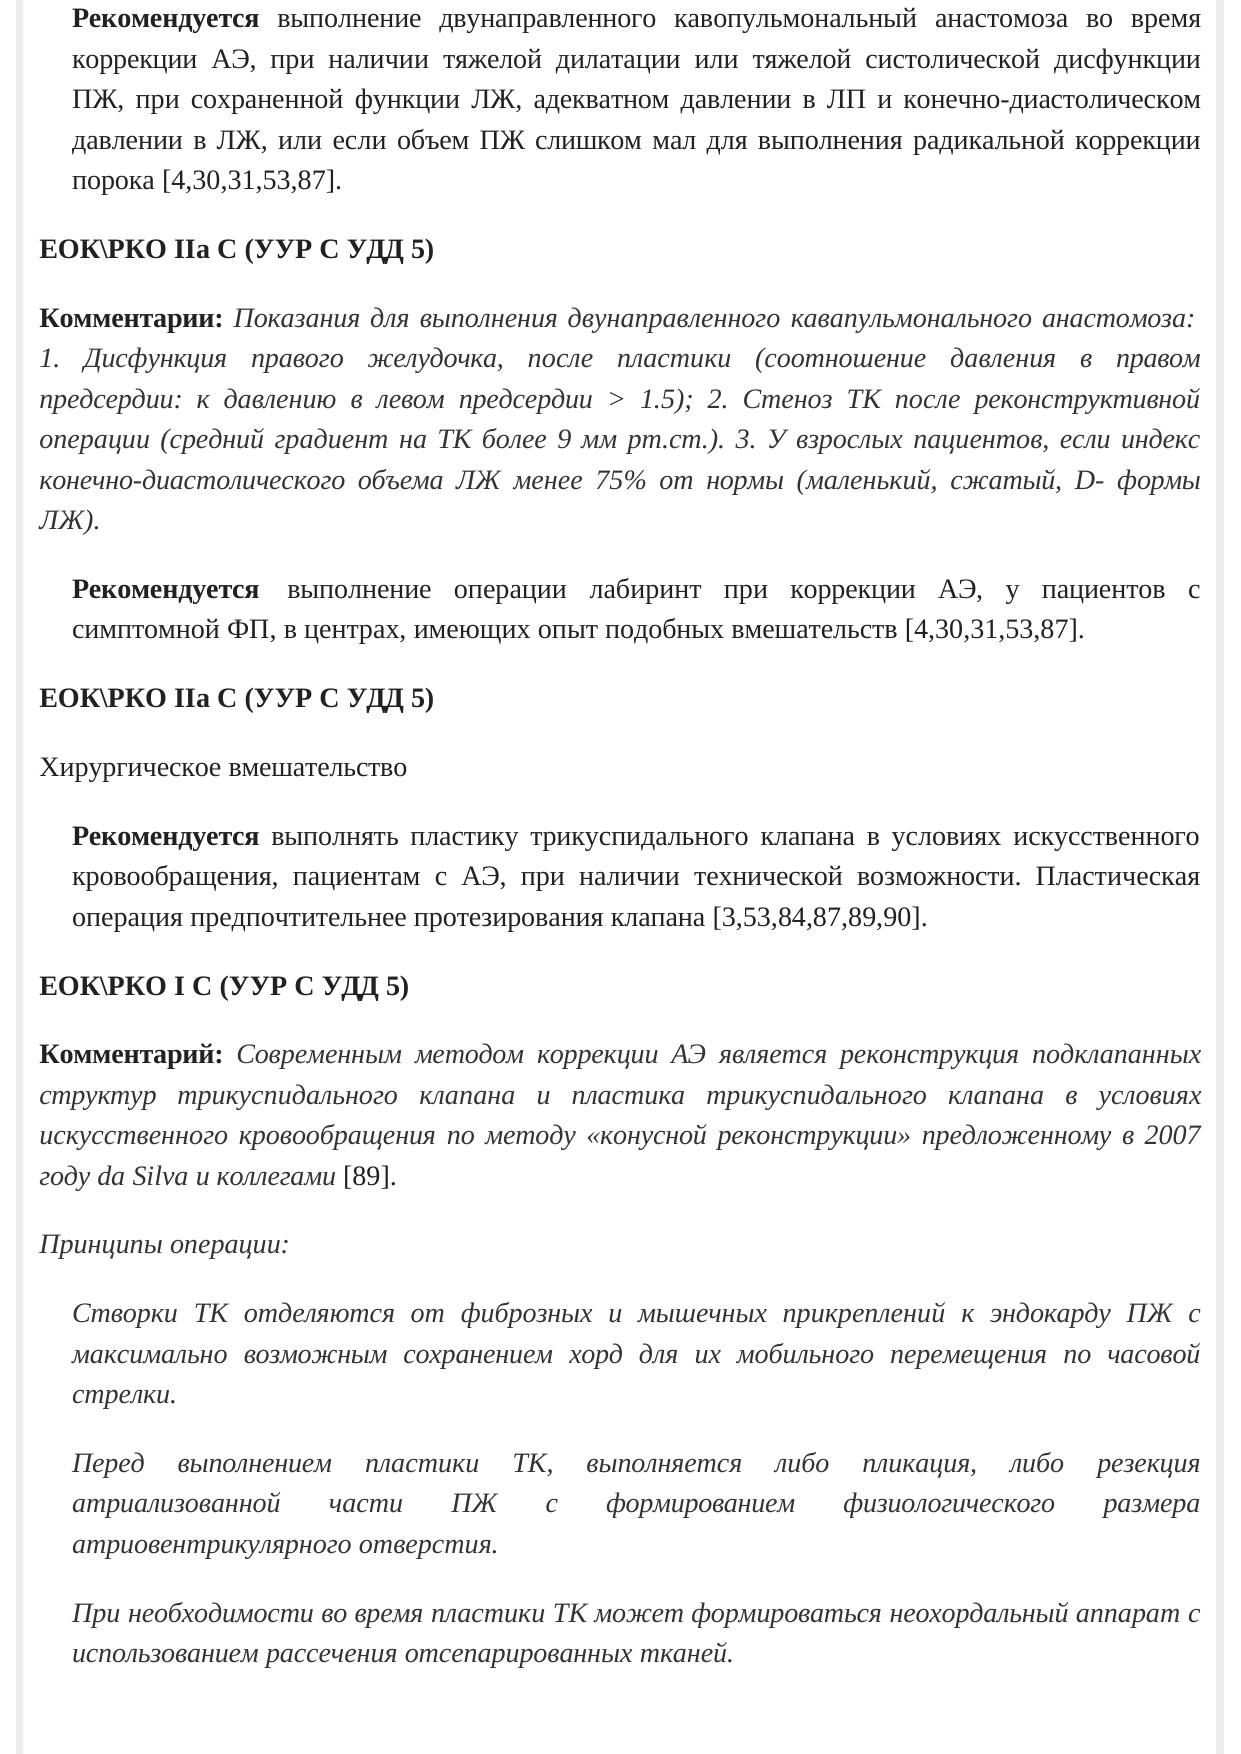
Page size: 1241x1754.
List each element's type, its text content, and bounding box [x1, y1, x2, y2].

text Рекомендуется выполнение двунаправленного кавопульмональный анастомоза во время коррекции АЭ, при наличии тяжелой дилатации или тяжелой систолической дисфункции ПЖ, при сохраненной функции ЛЖ, адекватном давлении в ЛП и конечно-диастолическом давлении в ЛЖ, или если объем ПЖ слишком мал для выполнения радикальной коррекции порока [4,30,31,53,87]. [72, 1, 1201, 196]
text Комментарии: Показания для выполнения двунаправленного кавапульмонального анастомоза: [39, 301, 1236, 333]
text Комментарий: Современным методом коррекции АЭ является реконструкция подклапанных структур трикуспидального клапана и пластика трикуспидального клапана в условиях искусственного кровообращения по методу «конусной реконструкции» предложенному в 2007 году da Silva и коллегами [89]. [39, 1037, 1201, 1191]
subtitle ЕОК\РКО IIa С (УУР С УДД 5) [39, 232, 1236, 264]
text При необходимости во время пластики ТК может формироваться неохордальный аппарат с использованием рассечения отсепарированных тканей. [72, 1596, 1201, 1669]
text Створки ТК отделяются от фиброзных и мышечных прикреплений к эндокарду ПЖ с максимально возможным сохранением хорд для их мобильного перемещения по часовой стрелки. [72, 1296, 1201, 1410]
text Рекомендуется выполнение операции лабиринт при коррекции АЭ, у пациентов с симптомной ФП, в центрах, имеющих опыт подобных вмешательств [4,30,31,53,87]. [72, 572, 1201, 645]
text Принципы операции: [39, 1228, 1236, 1260]
text Перед выполнением пластики ТК, выполняется либо пликация, либо резекция атриализованной части ПЖ с формированием физиологического размера атриовентрикулярного отверстия. [72, 1446, 1201, 1559]
text Хирургическое вмешательство [39, 750, 1236, 782]
subtitle ЕОК\РКО I С (УУР С УДД 5) [39, 969, 1236, 1001]
text Рекомендуется выполнять пластику трикуспидального клапана в условиях искусственного кровообращения, пациентам с АЭ, при наличии технической возможности. Пластическая операция предпочтительнее протезирования клапана [3,53,84,87,89,90]. [72, 819, 1200, 932]
text 1. Дисфункция правого желудочка, после пластики (соотношение давления в правом предсердии: к давлению в левом предсердии > 1.5); 2. Стеноз ТК после реконструктивной операции (средний градиент на ТК более 9 мм рт.ст.). 3. У взрослых пациентов, если индекс конечно-диастолического объема ЛЖ менее 75% от нормы (маленький, сжатый, D- формы ЛЖ). [39, 341, 1201, 536]
subtitle ЕОК\РКО IIa С (УУР С УДД 5) [39, 681, 1236, 714]
